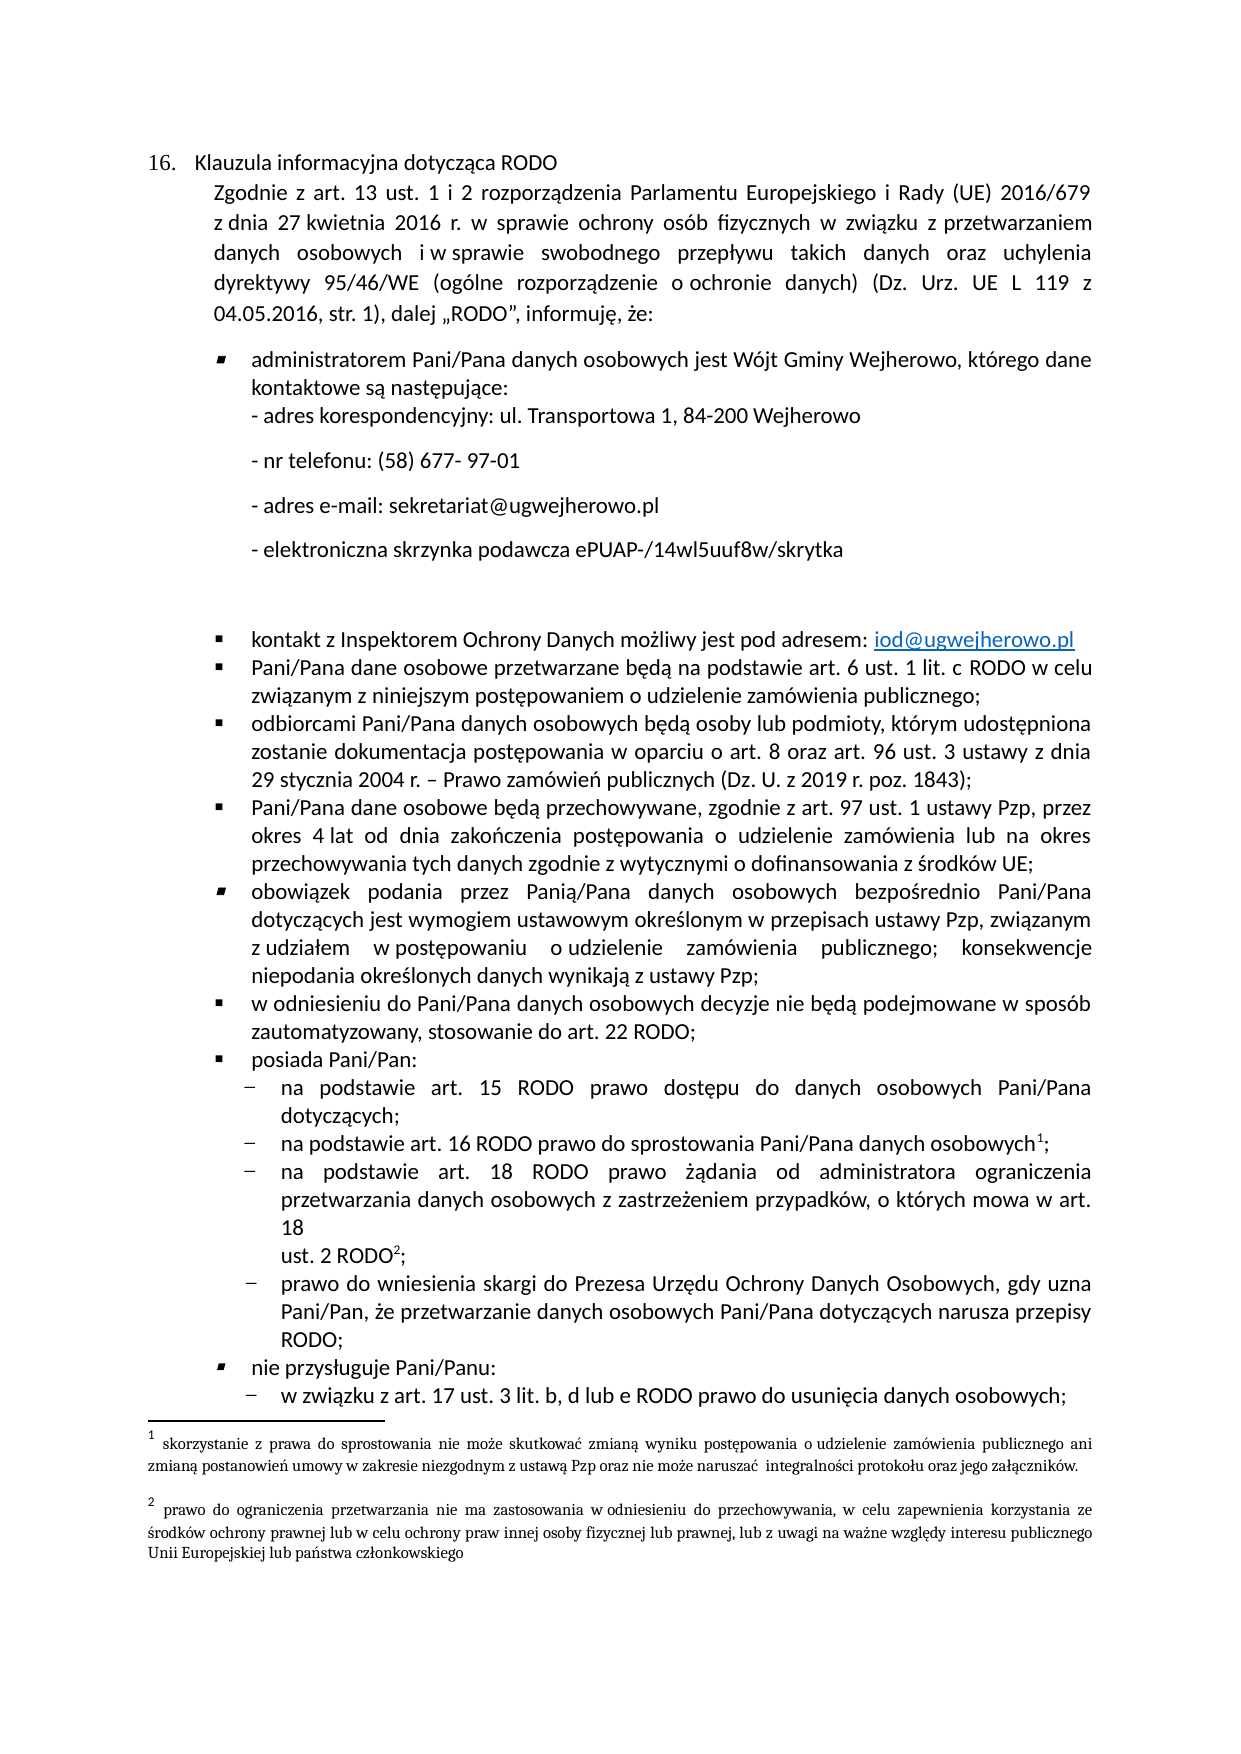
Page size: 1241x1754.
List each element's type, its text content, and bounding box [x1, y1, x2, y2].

list na podstawie art. 18 RODO prawo żądania od administratora ograniczenia przetwarzania danych osobowych z zastrzeżeniem przypadków, o których mowa w art. 18 ust. 2 RODO; [243, 1157, 1093, 1269]
list na podstawie art. 15 RODO prawo dostępu do danych osobowych Pani/Pana dotyczących; [243, 1073, 1093, 1129]
list w związku z art. 17 ust. 3 lit. b, d lub e RODO prawo do usunięcia danych osobowych; [243, 1382, 1093, 1409]
list Klauzula informacyjna dotycząca RODO [148, 148, 1093, 176]
text - adres korespondencyjny: ul. Transportowa 1, 84-200 Wejherowo [251, 402, 1093, 429]
list obowiązek podania przez Panią/Pana danych osobowych bezpośrednio Pani/Pana dotyczących jest wymogiem ustawowym określonym w przepisach ustawy Pzp, związanym z udziałem w postępowaniu o udzielenie zamówienia publicznego; konsekwencje niepodania określonych danych wynikają z ustawy Pzp; [213, 877, 1093, 989]
list w odniesieniu do Pani/Pana danych osobowych decyzje nie będą podejmowane w sposób zautomatyzowany, stosowanie do art. 22 RODO; [213, 989, 1093, 1045]
list Pani/Pana dane osobowe przetwarzane będą na podstawie art. 6 ust. 1 lit. c RODO w celu związanym z niniejszym postępowaniem o udzielenie zamówienia publicznego; [213, 653, 1093, 709]
text - nr telefonu: (58) 677- 97-01 [251, 446, 1093, 474]
list odbiorcami Pani/Pana danych osobowych będą osoby lub podmioty, którym udostępniona zostanie dokumentacja postępowania w oparciu o art. 8 oraz art. 96 ust. 3 ustawy z dnia 29 stycznia 2004 r. – Prawo zamówień publicznych (Dz. U. z 2019 r. poz. 1843); [213, 709, 1093, 793]
list nie przysługuje Pani/Panu: [213, 1353, 1093, 1382]
list Pani/Pana dane osobowe będą przechowywane, zgodnie z art. 97 ust. 1 ustawy Pzp, przez okres 4 lat od dnia zakończenia postępowania o udzielenie zamówienia lub na okres przechowywania tych danych zgodnie z wytycznymi o dofinansowania z środków UE; [213, 793, 1093, 877]
text - adres e-mail: sekretariat@ugwejherowo.pl [251, 491, 1093, 519]
list na podstawie art. 16 RODO prawo do sprostowania Pani/Pana danych osobowych; [243, 1129, 1093, 1157]
text - elektroniczna skrzynka podawcza ePUAP-/14wl5uuf8w/skrytka [251, 536, 1093, 564]
list posiada Pani/Pan: [213, 1045, 1093, 1073]
list kontakt z Inspektorem Ochrony Danych możliwy jest pod adresem: iod@ugwejherowo.pl [213, 625, 1093, 653]
list Zgodnie z art. 13 ust. 1 i 2 rozporządzenia Parlamentu Europejskiego i Rady (UE) 2016/679 z dnia 27 kwietnia 2016 r. w sprawie ochrony osób fizycznych w związku z przetwarzaniem danych osobowych i w sprawie swobodnego przepływu takich danych oraz uchylenia dyrektywy 95/46/WE (ogólne rozporządzenie o ochronie danych) (Dz. Urz. UE L 119 z 04.05.2016, str. 1), dalej „RODO”, informuję, że: [213, 178, 1093, 327]
list prawo do wniesienia skargi do Prezesa Urzędu Ochrony Danych Osobowych, gdy uzna Pani/Pan, że przetwarzanie danych osobowych Pani/Pana dotyczących narusza przepisy RODO; [243, 1269, 1093, 1353]
list administratorem Pani/Pana danych osobowych jest Wójt Gminy Wejherowo, którego dane kontaktowe są następujące: [213, 346, 1093, 402]
